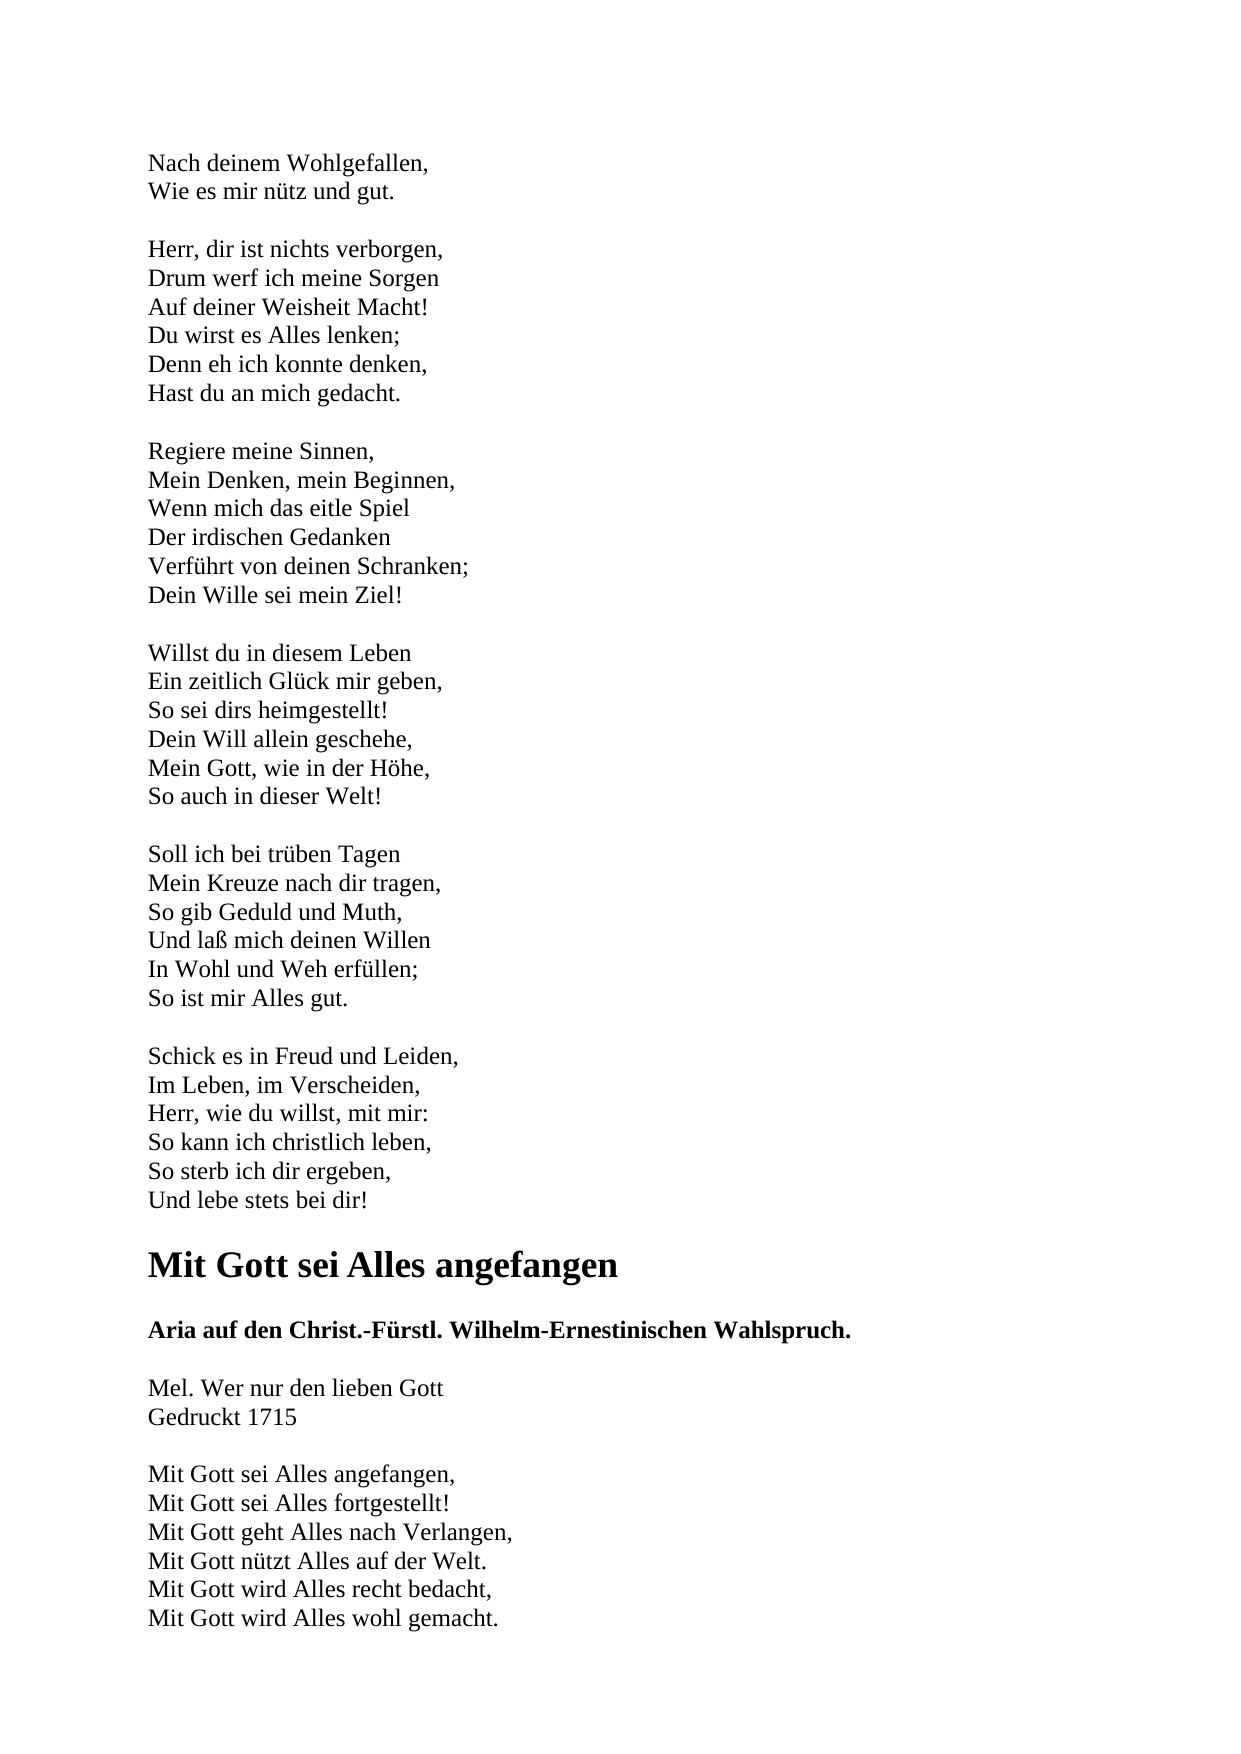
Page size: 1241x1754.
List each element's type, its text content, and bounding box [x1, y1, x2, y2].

text Willst du in diesem Leben Ein zeitlich Glück mir geben, So sei dirs heimgestellt! Dein Will allein geschehe, Mein Gott, wie in der Höhe, So auch in dieser Welt! [148, 638, 1093, 810]
text Schick es in Freud und Leiden, Im Leben, im Verscheiden, Herr, wie du willst, mit mir: So kann ich christlich leben, So sterb ich dir ergeben, Und lebe stets bei dir! [148, 1041, 1093, 1213]
text Herr, dir ist nichts verborgen, Drum werf ich meine Sorgen Auf deiner Weisheit Macht! Du wirst es Alles lenken; Denn eh ich konnte denken, Hast du an mich gedacht. [148, 234, 1093, 407]
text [148, 148, 1093, 205]
text Mel. Wer nur den lieben Gott Gedruckt 1715 [148, 1373, 1093, 1430]
subtitle Mit Gott sei Alles angefangen [148, 1243, 1093, 1286]
text Regiere meine Sinnen, Mein Denken, mein Beginnen, Wenn mich das eitle Spiel Der irdischen Gedanken Verführt von deinen Schranken; Dein Wille sei mein Ziel! [148, 436, 1093, 608]
text Soll ich bei trüben Tagen Mein Kreuze nach dir tragen, So gib Geduld und Muth, Und laß mich deinen Willen In Wohl und Weh erfüllen; So ist mir Alles gut. [148, 839, 1093, 1012]
text Aria auf den Christ.-Fürstl. Wilhelm-Ernestinischen Wahlspruch. [148, 1315, 1093, 1344]
text Mit Gott sei Alles angefangen, Mit Gott sei Alles fortgestellt! Mit Gott geht Alles nach Verlangen, Mit Gott nützt Alles auf der Welt. Mit Gott wird Alles recht bedacht, Mit Gott wird Alles wohl gemacht. [148, 1459, 1093, 1632]
